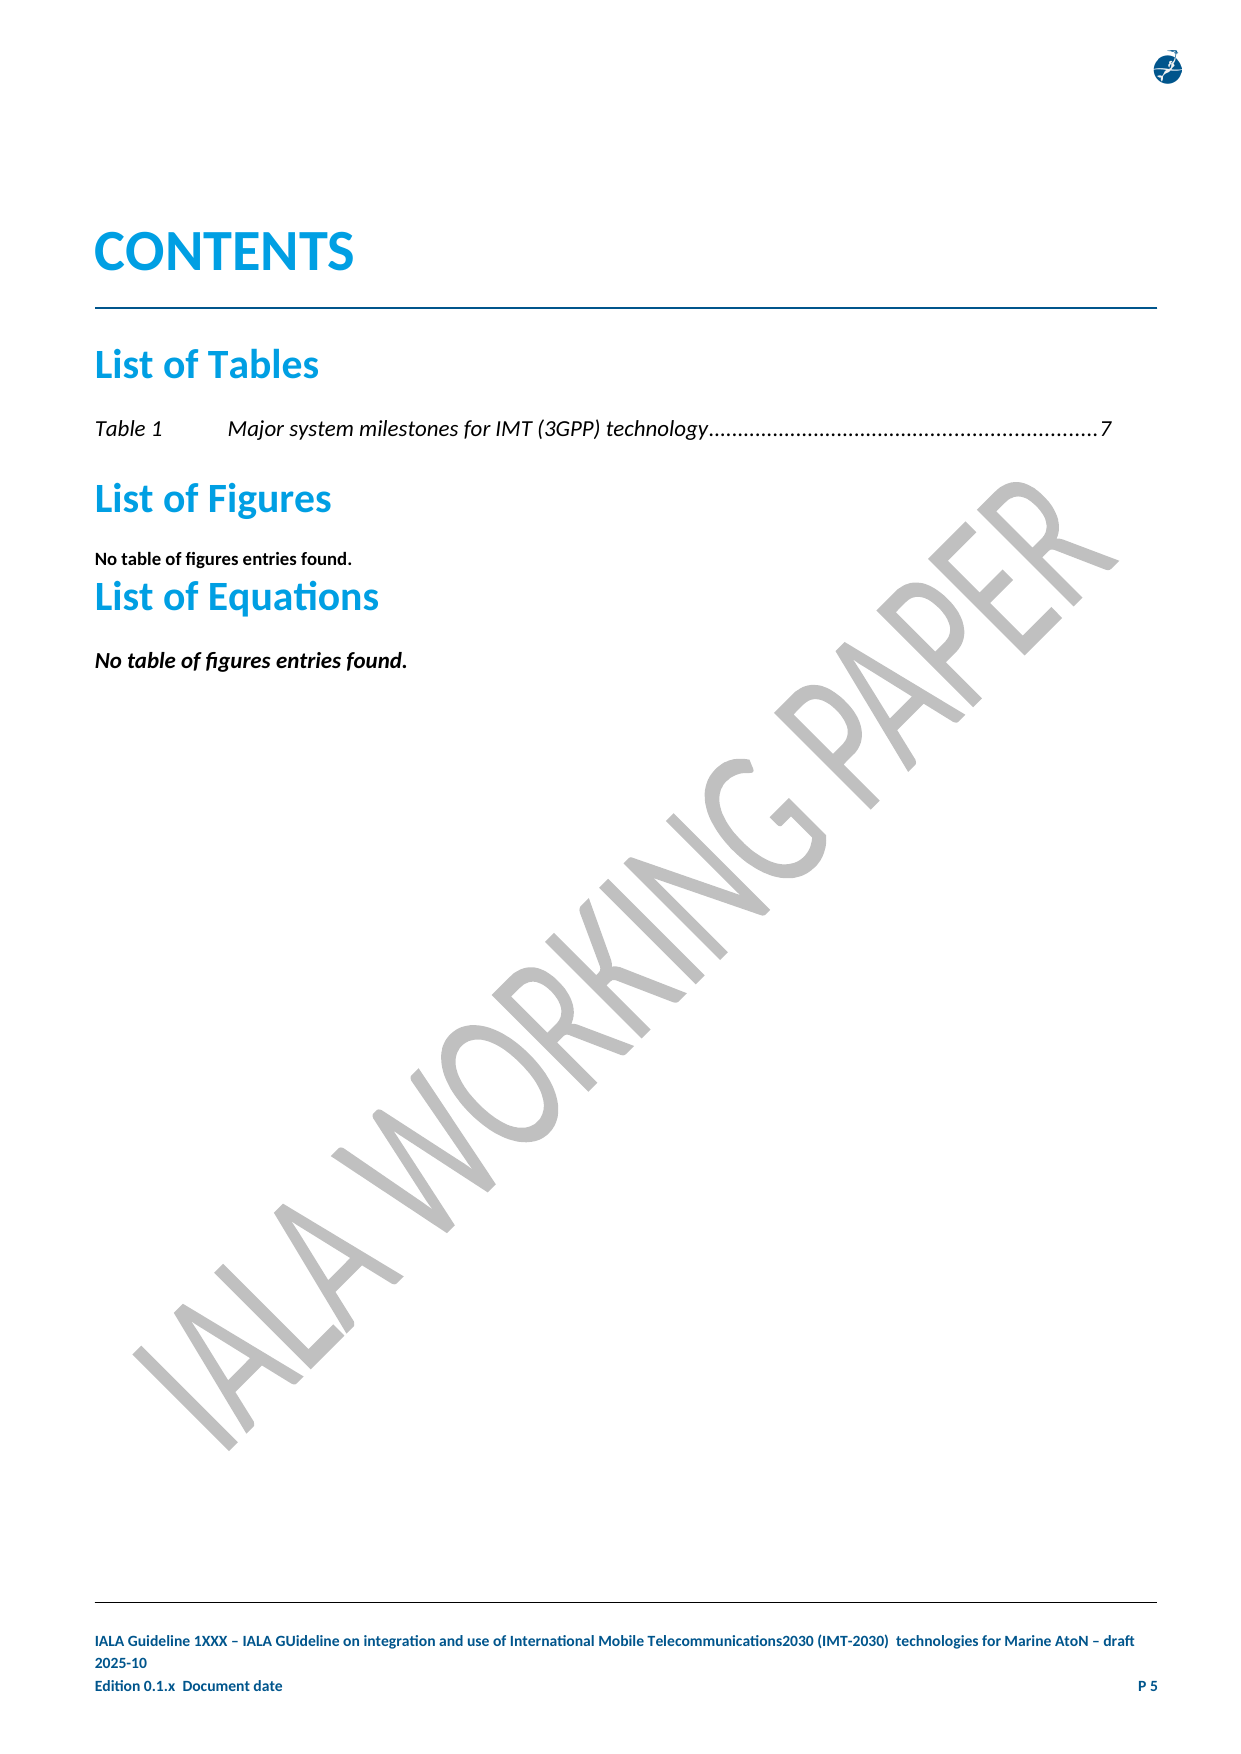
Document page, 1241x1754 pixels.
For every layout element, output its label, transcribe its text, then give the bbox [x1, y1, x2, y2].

text Table 1 Major system milestones for IMT (3GPP) technology 7 [94, 414, 1113, 442]
list List of Equations [94, 570, 1157, 621]
list List of Tables [94, 338, 1157, 389]
picture [1122, 0, 1241, 119]
text No table of figures entries found. [94, 547, 1157, 570]
list List of Figures [94, 472, 1157, 522]
text No table of figures entries found. [94, 646, 1113, 674]
